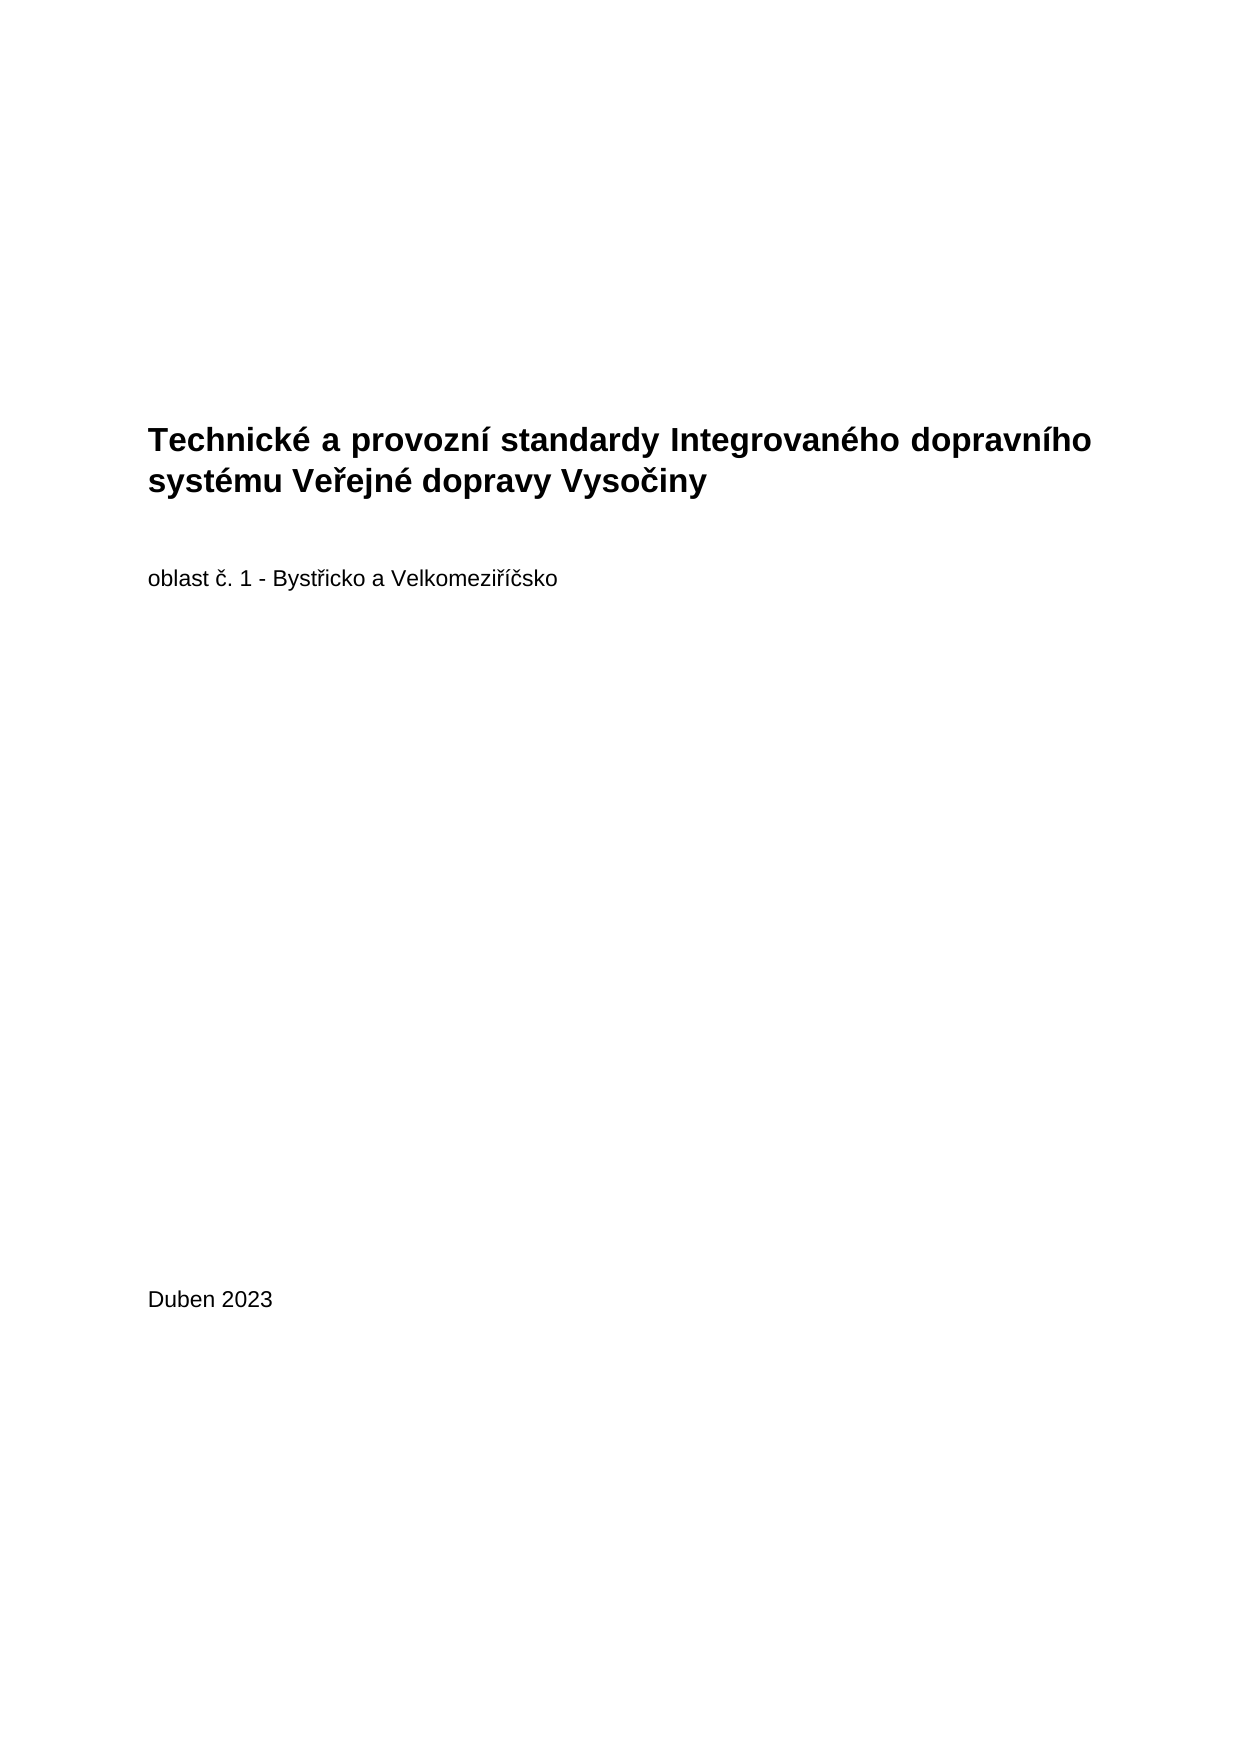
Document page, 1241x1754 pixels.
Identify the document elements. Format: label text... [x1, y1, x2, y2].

text Duben 2023 [148, 1286, 1093, 1313]
text oblast č. 1 - Bystřicko a Velkomeziříčsko [148, 565, 1093, 591]
text Technické a provozní standardy Integrovaného dopravního systému Veřejné dopravy Vysočiny [148, 420, 1093, 500]
